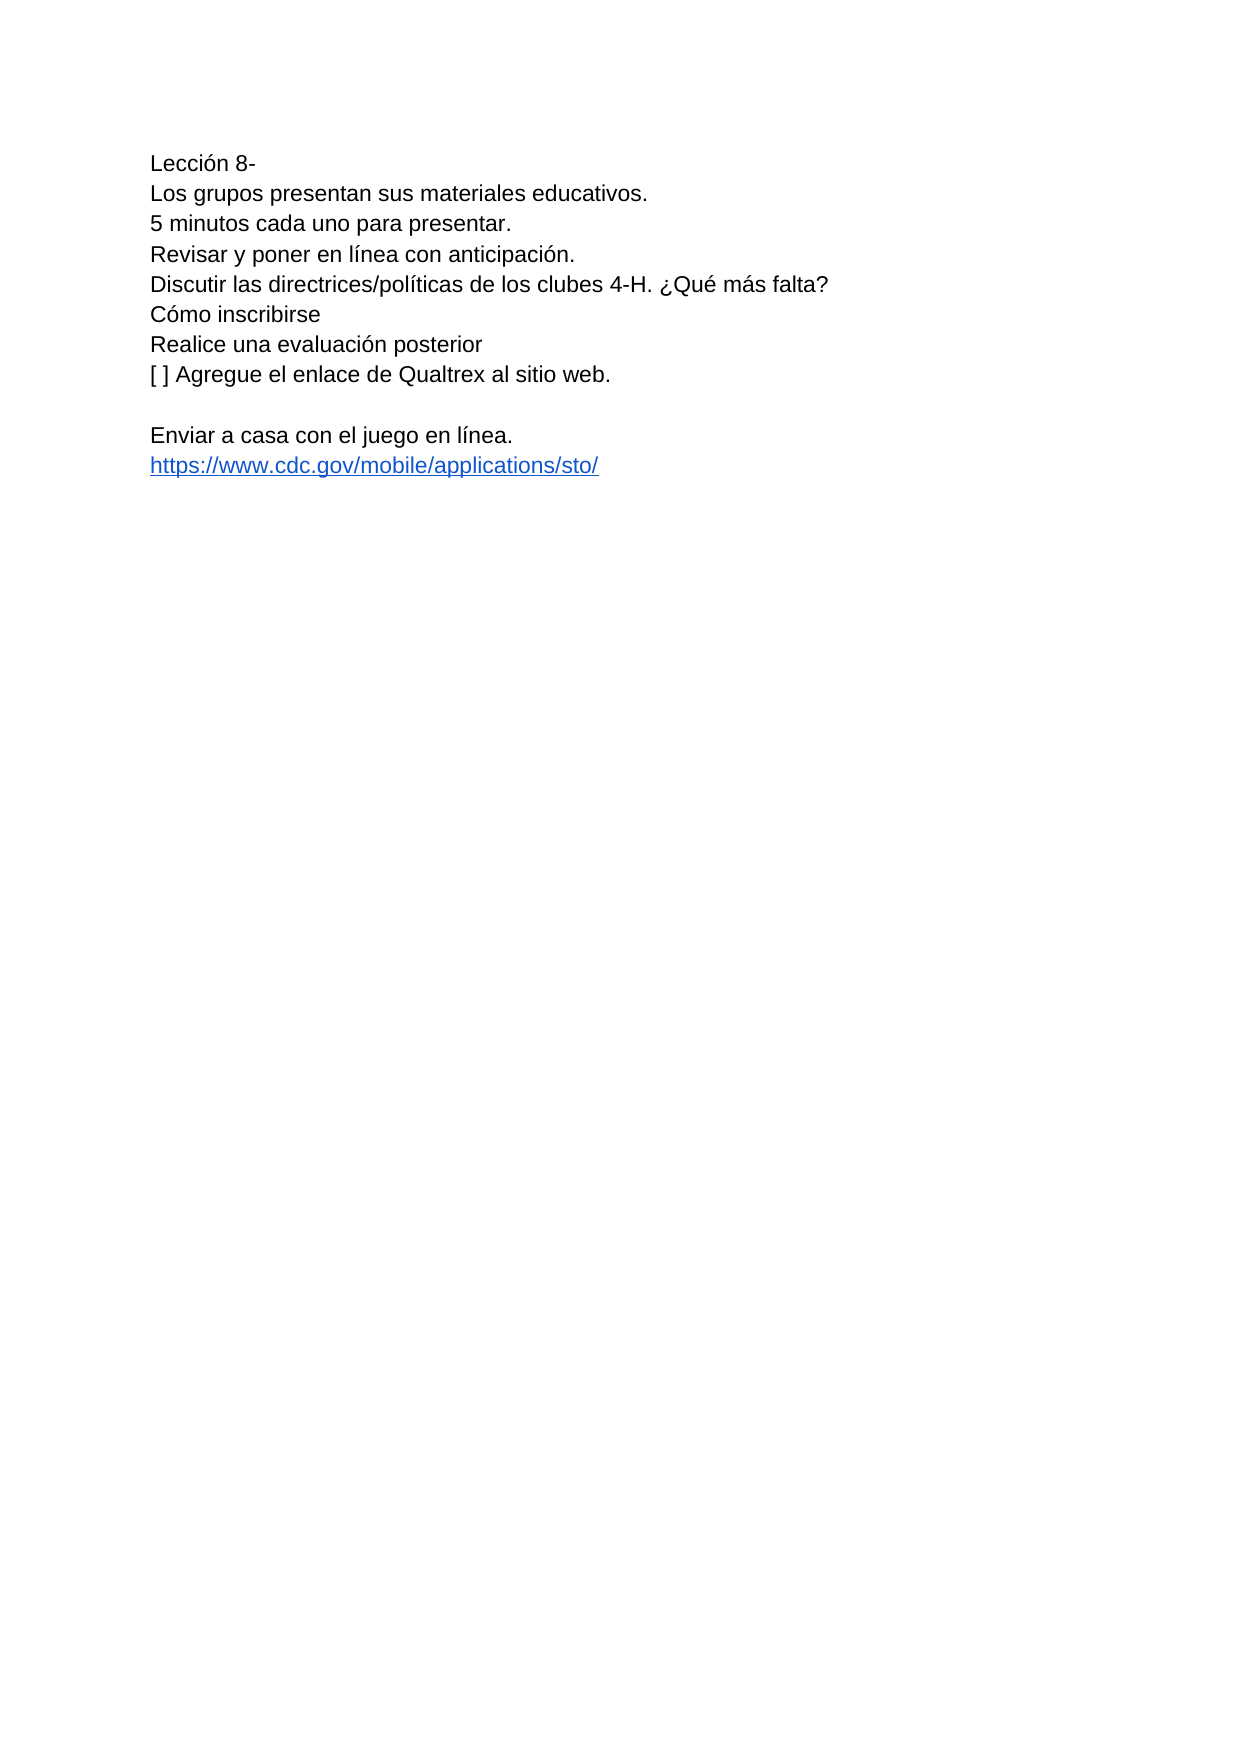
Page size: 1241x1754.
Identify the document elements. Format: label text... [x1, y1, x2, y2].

text Realice una evaluación posterior [150, 331, 1090, 358]
text Discutir las directrices/políticas de los clubes 4-H. ¿Qué más falta? [150, 271, 1090, 297]
text Cómo inscribirse [150, 301, 1090, 327]
text Revisar y poner en línea con anticipación. [150, 241, 1090, 267]
text Enviar a casa con el juego en línea. [150, 422, 1090, 448]
text 5 minutos cada uno para presentar. [150, 210, 1090, 237]
text [ ] Agregue el enlace de Qualtrex al sitio web. [150, 361, 1090, 388]
text https://www.cdc.gov/mobile/applications/sto/ [150, 452, 1090, 478]
text Lección 8- [150, 150, 1090, 176]
text Los grupos presentan sus materiales educativos. [150, 180, 1090, 207]
